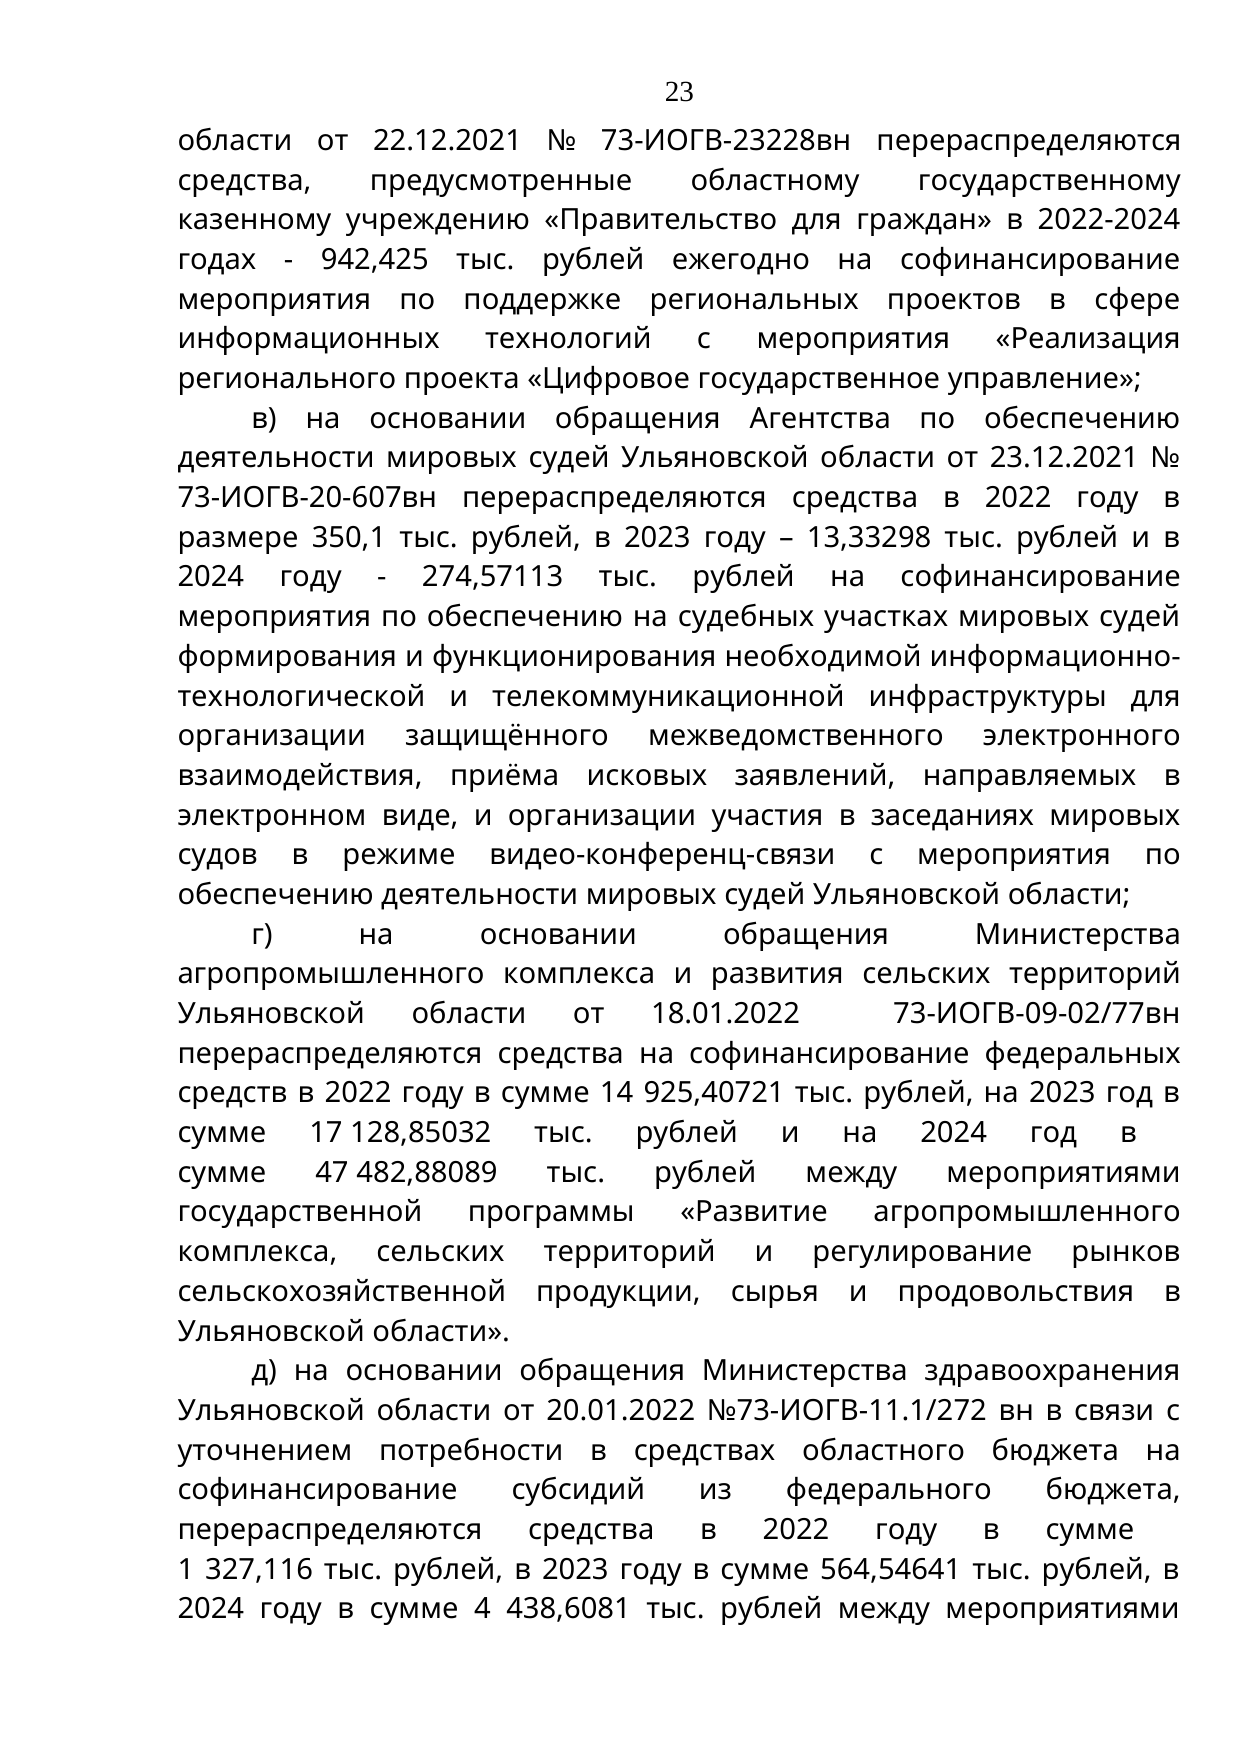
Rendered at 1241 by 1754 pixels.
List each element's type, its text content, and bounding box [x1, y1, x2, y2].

text в) на основании обращения Агентства по обеспечению деятельности мировых судей Ульяновской области от 23.12.2021 № 73-ИОГВ-20-607вн перераспределяются средства в 2022 году в размере 350,1 тыс. рублей, в 2023 году – 13,33298 тыс. рублей и в 2024 году - 274,57113 тыс. рублей на софинансирование мероприятия по обеспечению на судебных участках мировых судей формирования и функционирования необходимой информационно-технологической и телекоммуникационной инфраструктуры для организации защищённого межведомственного электронного взаимодействия, приёма исковых заявлений, направляемых в электронном виде, и организации участия в заседаниях мировых судов в режиме видео-конференц-связи с мероприятия по обеспечению деятельности мировых судей Ульяновской области; [177, 397, 1181, 913]
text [177, 1348, 1187, 1679]
text г) на основании обращения Министерства агропромышленного комплекса и развития сельских территорий Ульяновской области от 18.01.2022 73-ИОГВ-09-02/77вн перераспределяются средства на софинансирование федеральных средств в 2022 году в сумме 14 925,40721 тыс. рублей, на 2023 год в сумме 17 128,85032 тыс. рублей и на 2024 год в сумме 47 482,88089 тыс. рублей между мероприятиями государственной программы «Развитие агропромышленного комплекса, сельских территорий и регулирование рынков сельскохозяйственной продукции, сырья и продовольствия в Ульяновской области». [177, 913, 1181, 1348]
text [177, 119, 1187, 397]
